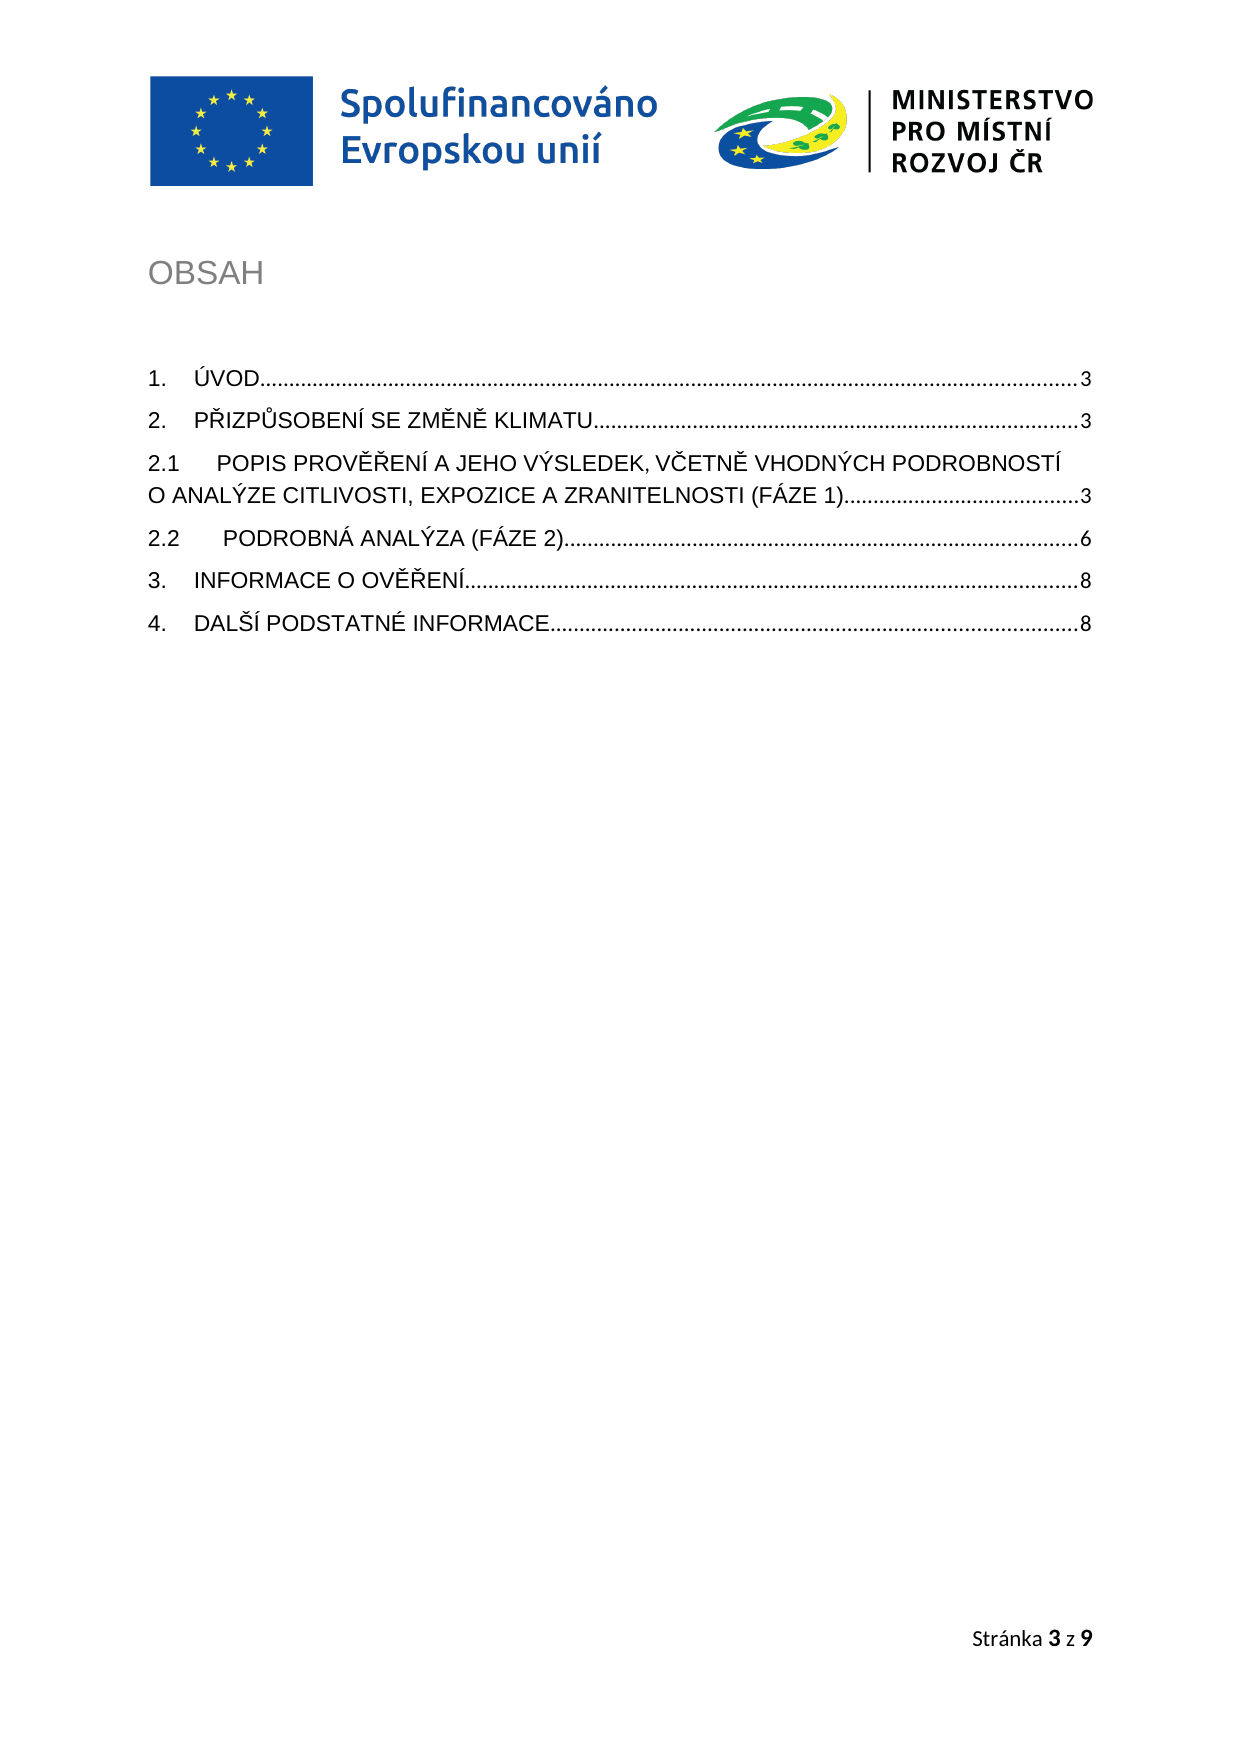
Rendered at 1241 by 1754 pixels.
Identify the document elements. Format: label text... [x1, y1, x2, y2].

picture [147, 73, 1093, 189]
text Obsah [148, 253, 1093, 292]
